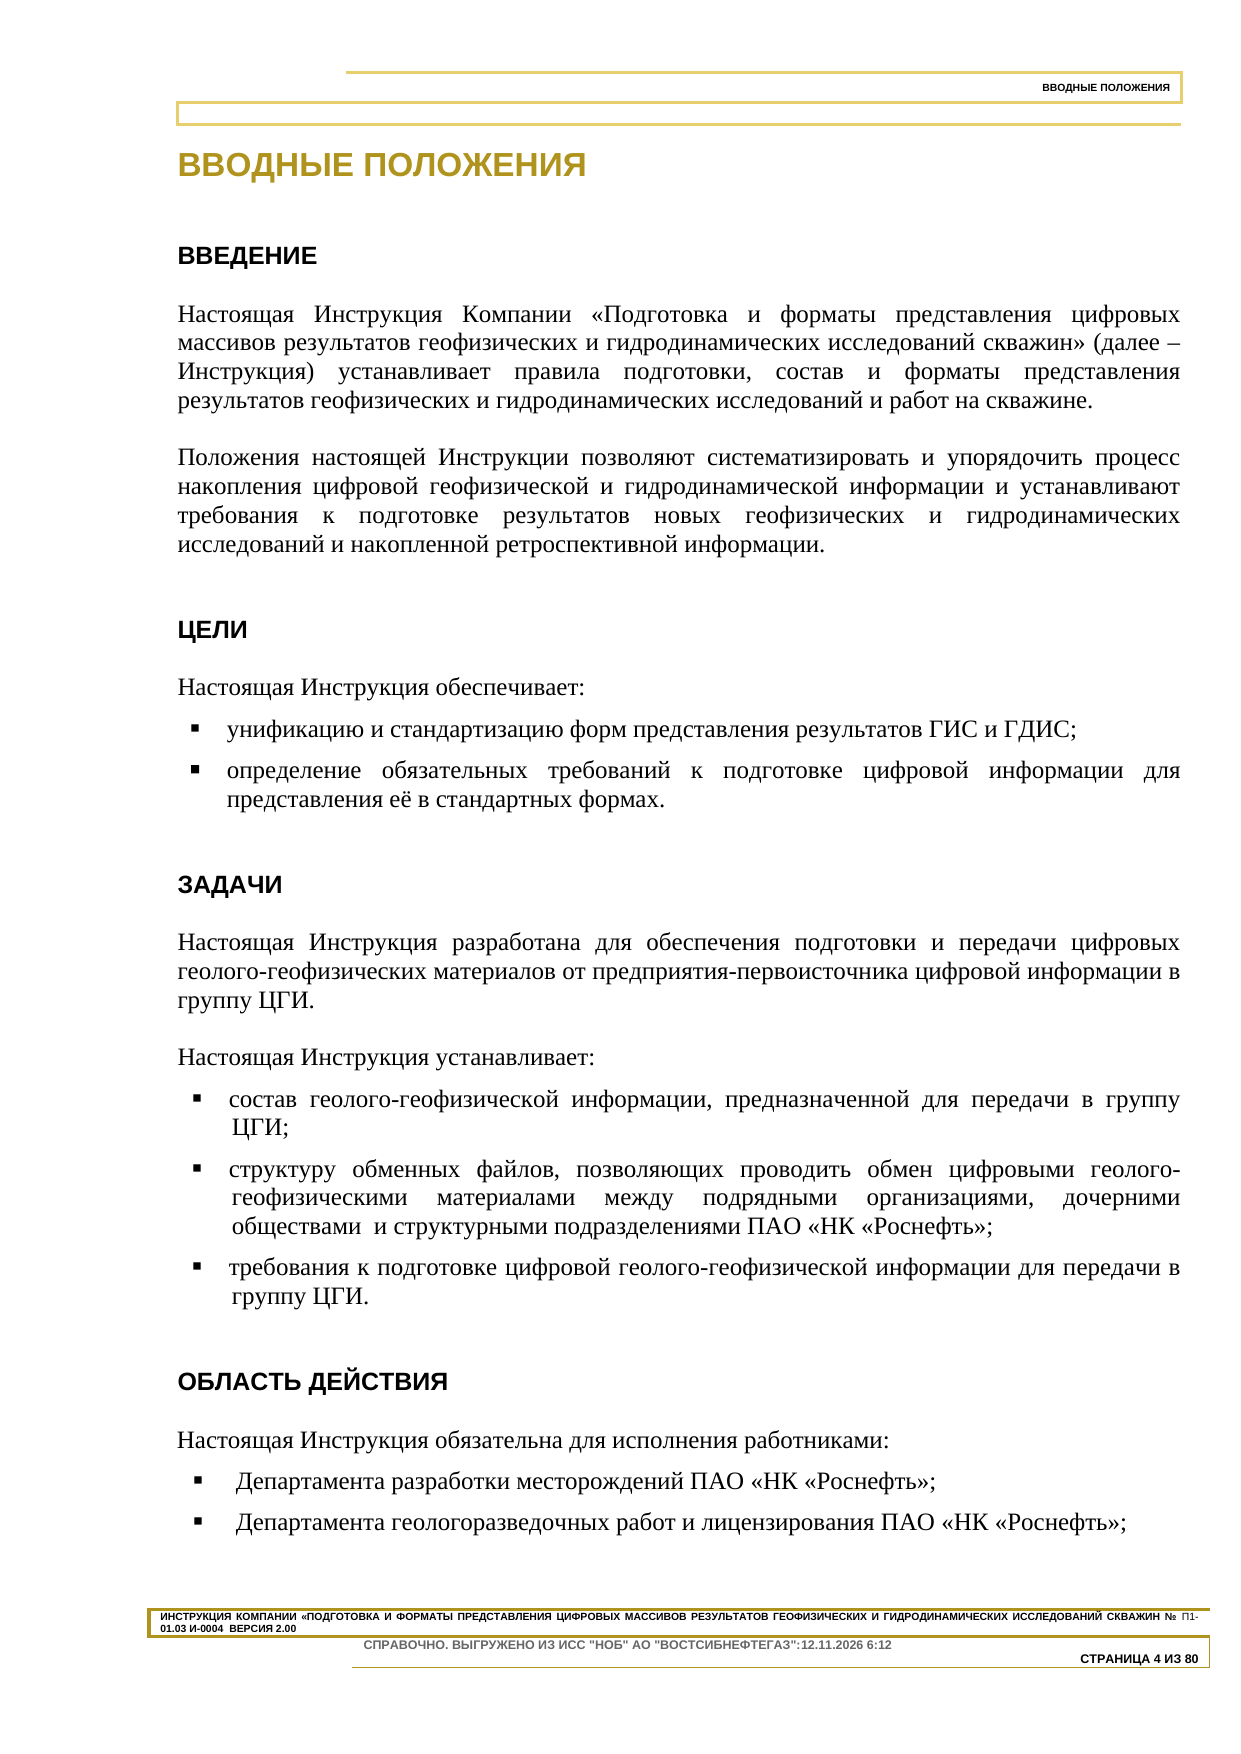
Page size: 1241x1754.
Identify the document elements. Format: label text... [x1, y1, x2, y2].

list Департамента геологоразведочных работ и лицензирования ПАО «НК «Роснефть»; [192, 1507, 1181, 1536]
subtitle ЗАДАЧИ [177, 870, 1181, 899]
list унификацию и стандартизацию форм представления результатов ГИС и ГДИС; [189, 714, 1181, 742]
subtitle ВВОДНЫЕ ПОЛОЖЕНИЯ [177, 145, 1181, 184]
subtitle ВВЕДЕНИЕ [177, 241, 1181, 270]
list требования к подготовке цифровой геолого-геофизической информации для передачи в группу ЦГИ. [191, 1252, 1181, 1310]
subtitle ЦЕЛИ [177, 615, 1181, 644]
text Положения настоящей Инструкции позволяют систематизировать и упорядочить процесс накопления цифровой геофизической и гидродинамической информации и устанавливают требования к подготовке результатов новых геофизических и гидродинамических исследований и накопленной ретроспективной информации. [177, 442, 1181, 557]
text Настоящая Инструкция обеспечивает: [177, 672, 1181, 701]
text Настоящая Инструкция Компании «Подготовка и форматы представления цифровых массивов результатов геофизических и гидродинамических исследований скважин» (далее – Инструкция) устанавливает правила подготовки, состав и форматы представления результатов геофизических и гидродинамических исследований и работ на скважине. [177, 299, 1181, 414]
text ОБЛАСТЬ ДЕЙСТВИЯ [177, 1367, 1181, 1396]
text Настоящая Инструкция обязательна для исполнения работниками: [177, 1425, 1181, 1454]
list структуру обменных файлов, позволяющих проводить обмен цифровыми геолого-геофизическими материалами между подрядными организациями, дочерними обществами и структурными подразделениями ПАО «НК «Роснефть»; [191, 1154, 1181, 1240]
text Настоящая Инструкция устанавливает: [177, 1042, 1181, 1071]
list состав геолого-геофизической информации, предназначенной для передачи в группу ЦГИ; [191, 1084, 1181, 1141]
list определение обязательных требований к подготовке цифровой информации для представления её в стандартных формах. [189, 755, 1181, 812]
text Настоящая Инструкция разработана для обеспечения подготовки и передачи цифровых геолого-геофизических материалов от предприятия-первоисточника цифровой информации в группу ЦГИ. [177, 927, 1181, 1014]
list Департамента разработки месторождений ПАО «НК «Роснефть»; [192, 1466, 1181, 1495]
